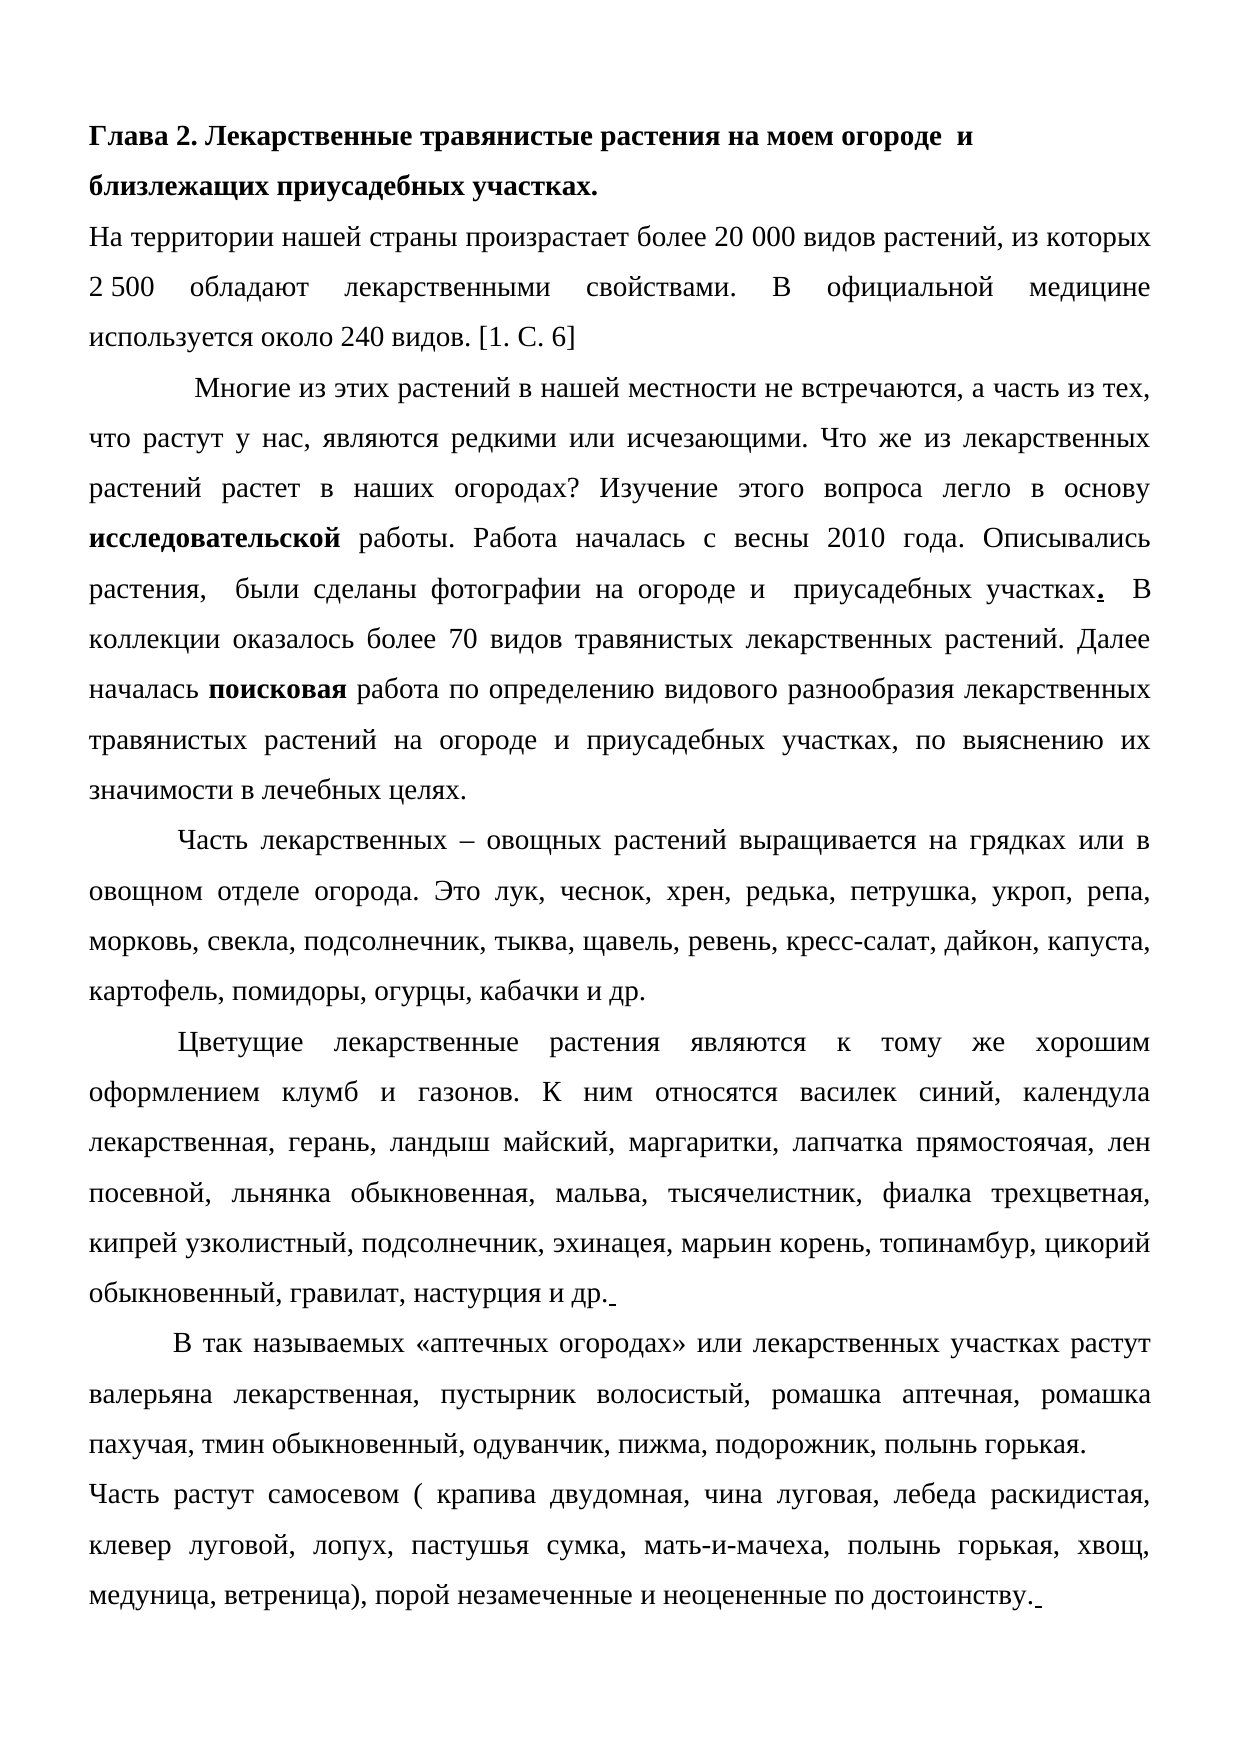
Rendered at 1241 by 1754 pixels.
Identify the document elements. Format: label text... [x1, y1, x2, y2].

text В так называемых «аптечных огородах» или лекарственных участках растут валерьяна лекарственная, пустырник волосистый, ромашка аптечная, ромашка пахучая, тмин обыкновенный, одуванчик, пижма, подорожник, полынь горькая. [89, 1326, 1152, 1460]
text Многие из этих растений в нашей местности не встречаются, а часть из тех, что растут у нас, являются редкими или исчезающими. Что же из лекарственных растений растет в наших огородах? Изучение этого вопроса легло в основу исследовательской работы. Работа началась с весны 2010 года. Описывались растения, были сделаны фотографии на огороде и приусадебных участках. В коллекции оказалось более 70 видов травянистых лекарственных растений. Далее началась поисковая работа по определению видового разнообразия лекарственных травянистых растений на огороде и приусадебных участках, по выяснению их значимости в лечебных целях. [89, 370, 1152, 806]
text Часть лекарственных – овощных растений выращивается на грядках или в овощном отделе огорода. Это лук, чеснок, хрен, редька, петрушка, укроп, репа, морковь, свекла, подсолнечник, тыква, щавель, ревень, кресс-салат, дайкон, капуста, картофель, помидоры, огурцы, кабачки и др. [89, 822, 1152, 1007]
text На территории нашей страны произрастает более 20 000 видов растений, из которых 2 500 обладают лекарственными свойствами. В официальной медицине используется около 240 видов. [1. С. 6] [89, 219, 1152, 353]
text Глава 2. Лекарственные травянистые растения на моем огороде и близлежащих приусадебных участках. [89, 118, 1152, 202]
text Часть растут самосевом ( крапива двудомная, чина луговая, лебеда раскидистая, клевер луговой, лопух, пастушья сумка, мать-и-мачеха, полынь горькая, хвощ, медуница, ветреница), порой незамеченные и неоцененные по достоинству. [89, 1477, 1152, 1611]
text Цветущие лекарственные растения являются к тому же хорошим оформлением клумб и газонов. К ним относятся василек синий, календула лекарственная, герань, ландыш майский, маргаритки, лапчатка прямостоячая, лен посевной, льнянка обыкновенная, мальва, тысячелистник, фиалка трехцветная, кипрей узколистный, подсолнечник, эхинацея, марьин корень, топинамбур, цикорий обыкновенный, гравилат, настурция и др. [89, 1024, 1152, 1309]
